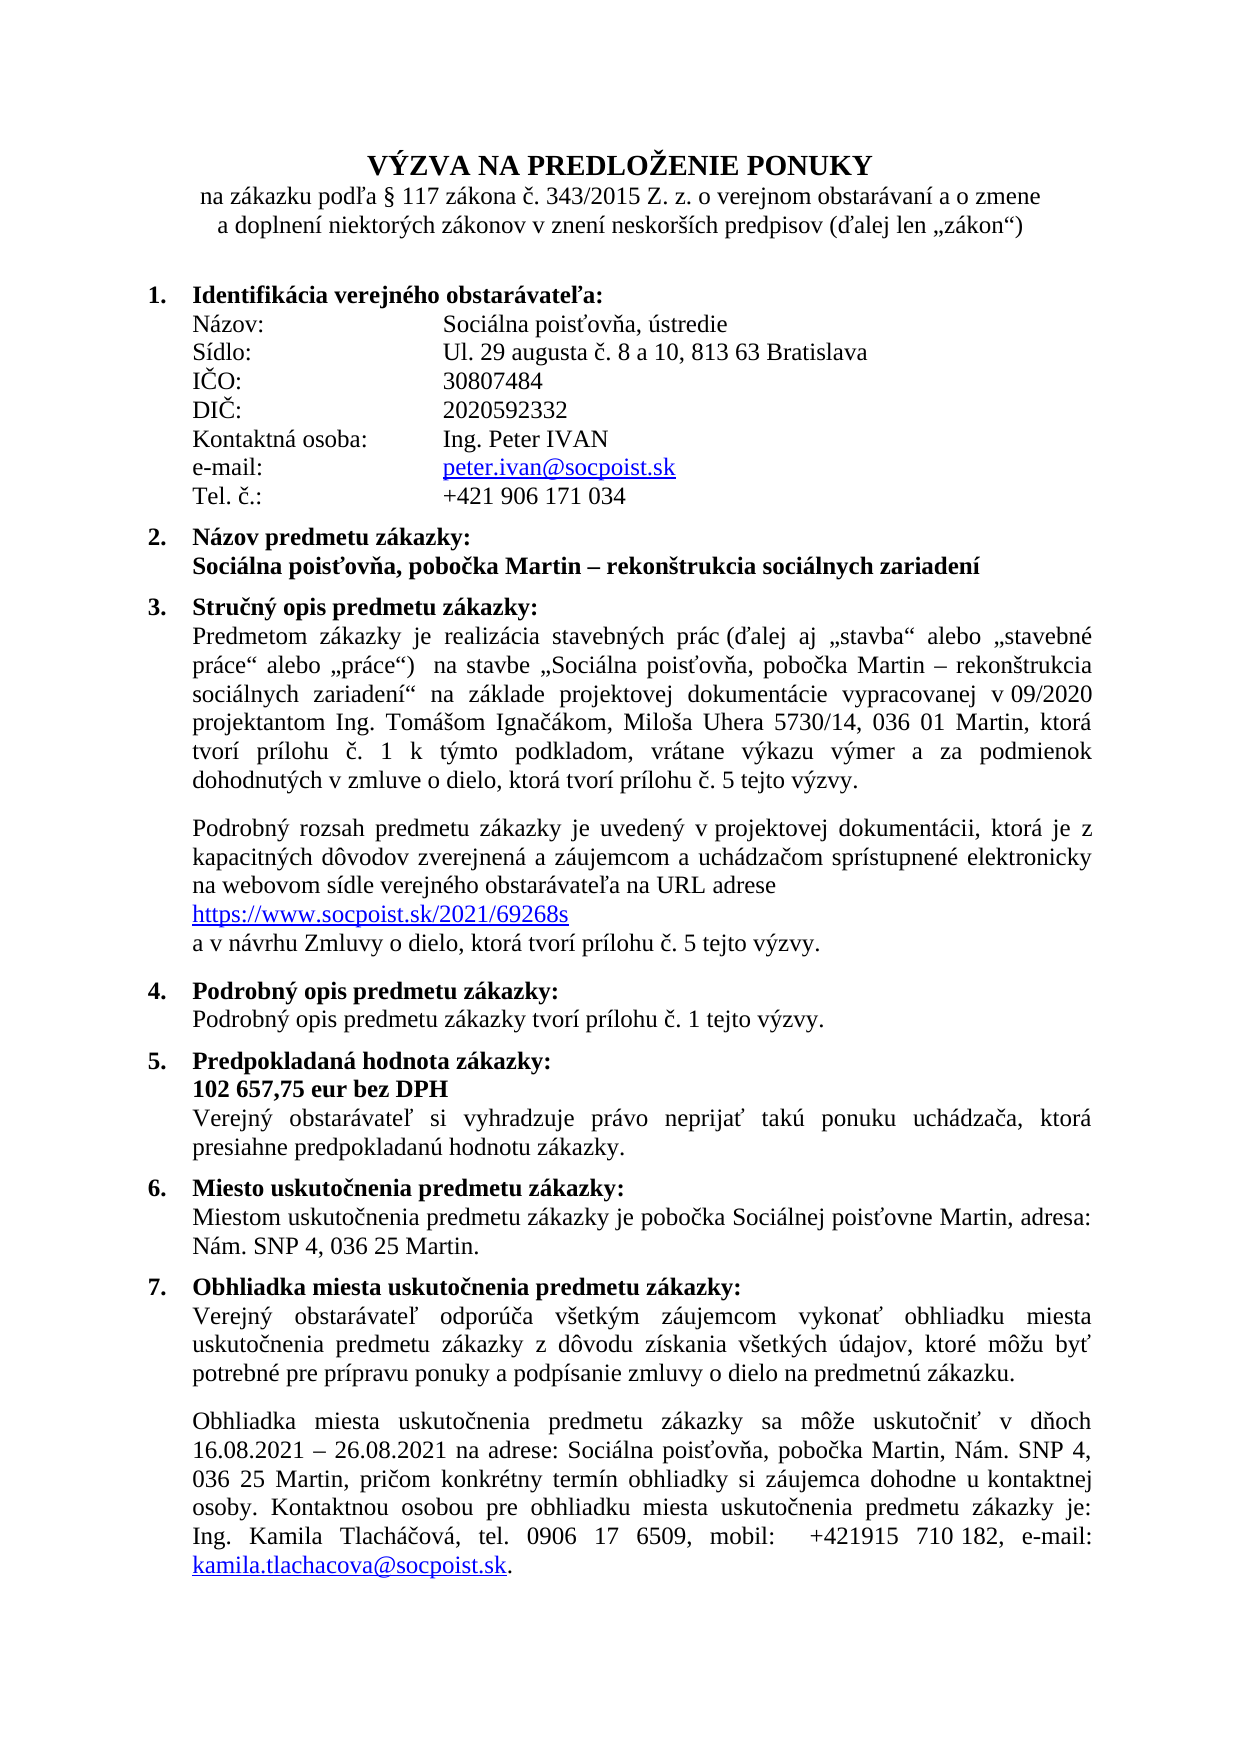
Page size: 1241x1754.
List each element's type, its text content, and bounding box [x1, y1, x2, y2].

text Verejný obstarávateľ si vyhradzuje právo neprijať takú ponuku uchádzača, ktorá presiahne predpokladanú hodnotu zákazky. [192, 1103, 1092, 1161]
text na zákazku podľa § 117 zákona č. 343/2015 Z. z. o verejnom obstarávaní a o zmene a doplnení niektorých zákonov v znení neskorších predpisov (ďalej len „zákon“) [148, 181, 1092, 239]
list Predpokladaná hodnota zákazky: [148, 1046, 1092, 1074]
text 102 657,75 eur bez DPH [192, 1074, 1092, 1103]
text Podrobný opis predmetu zákazky tvorí prílohu č. 1 tejto výzvy. [192, 1004, 1092, 1033]
list Miesto uskutočnenia predmetu zákazky: [148, 1173, 1092, 1202]
text a v návrhu Zmluvy o dielo, ktorá tvorí prílohu č. 5 tejto výzvy. [192, 928, 1092, 957]
list Identifikácia verejného obstarávateľa: [148, 280, 1092, 309]
text Miestom uskutočnenia predmetu zákazky je pobočka Sociálnej poisťovne Martin, adresa: Nám. SNP 4, 036 25 Martin. [192, 1202, 1092, 1259]
list Podrobný opis predmetu zákazky: [148, 976, 1092, 1004]
text Sociálna poisťovňa, pobočka Martin – rekonštrukcia sociálnych zariadení [192, 551, 1092, 580]
text Tel. č.: +421 906 171 034 [192, 481, 1092, 510]
text Predmetom zákazky je realizácia stavebných prác (ďalej aj „stavba“ alebo „stavebné práce“ alebo „práce“) na stavbe „Sociálna poisťovňa, pobočka Martin – rekonštrukcia sociálnych zariadení“ na základe projektovej dokumentácie vypracovanej v 09/2020 projektantom Ing. Tomášom Ignačákom, Miloša Uhera 5730/14, 036 01 Martin, ktorá tvorí prílohu č. 1 k týmto podkladom, vrátane výkazu výmer a za podmienok dohodnutých v zmluve o dielo, ktorá tvorí prílohu č. 5 tejto výzvy. [192, 621, 1092, 794]
text https://www.socpoist.sk/2021/69268s [192, 899, 1092, 928]
text Podrobný rozsah predmetu zákazky je uvedený v projektovej dokumentácii, ktorá je z kapacitných dôvodov zverejnená a záujemcom a uchádzačom sprístupnené elektronicky na webovom sídle verejného obstarávateľa na URL adrese [192, 813, 1092, 899]
text IČO: 30807484 [192, 366, 1092, 395]
list Obhliadka miesta uskutočnenia predmetu zákazky: [148, 1272, 1092, 1301]
text VÝZVA NA PREDLOŽENIE PONUKY [148, 148, 1092, 181]
list Stručný opis predmetu zákazky: [148, 592, 1092, 621]
list Názov predmetu zákazky: [148, 522, 1092, 551]
text e-mail: peter.ivan@socpoist.sk [192, 452, 1092, 481]
text Sídlo: Ul. 29 augusta č. 8 a 10, 813 63 Bratislava [192, 337, 1092, 366]
text Kontaktná osoba: Ing. Peter IVAN [192, 424, 1092, 452]
text Názov: Sociálna poisťovňa, ústredie [192, 309, 1092, 337]
text DIČ: 2020592332 [192, 395, 1092, 424]
text Obhliadka miesta uskutočnenia predmetu zákazky sa môže uskutočniť v dňoch 16.08.2021 – 26.08.2021 na adrese: Sociálna poisťovňa, pobočka Martin, Nám. SNP 4, 036 25 Martin, pričom konkrétny termín obhliadky si záujemca dohodne u kontaktnej osoby. Kontaktnou osobou pre obhliadku miesta uskutočnenia predmetu zákazky je: Ing. Kamila Tlacháčová, tel. 0906 17 6509, mobil: +421915 710 182, e-mail: kamila.tlachacova@socpoist.sk. [192, 1406, 1092, 1579]
text Verejný obstarávateľ odporúča všetkým záujemcom vykonať obhliadku miesta uskutočnenia predmetu zákazky z dôvodu získania všetkých údajov, ktoré môžu byť potrebné pre prípravu ponuky a podpísanie zmluvy o dielo na predmetnú zákazku. [192, 1301, 1092, 1387]
